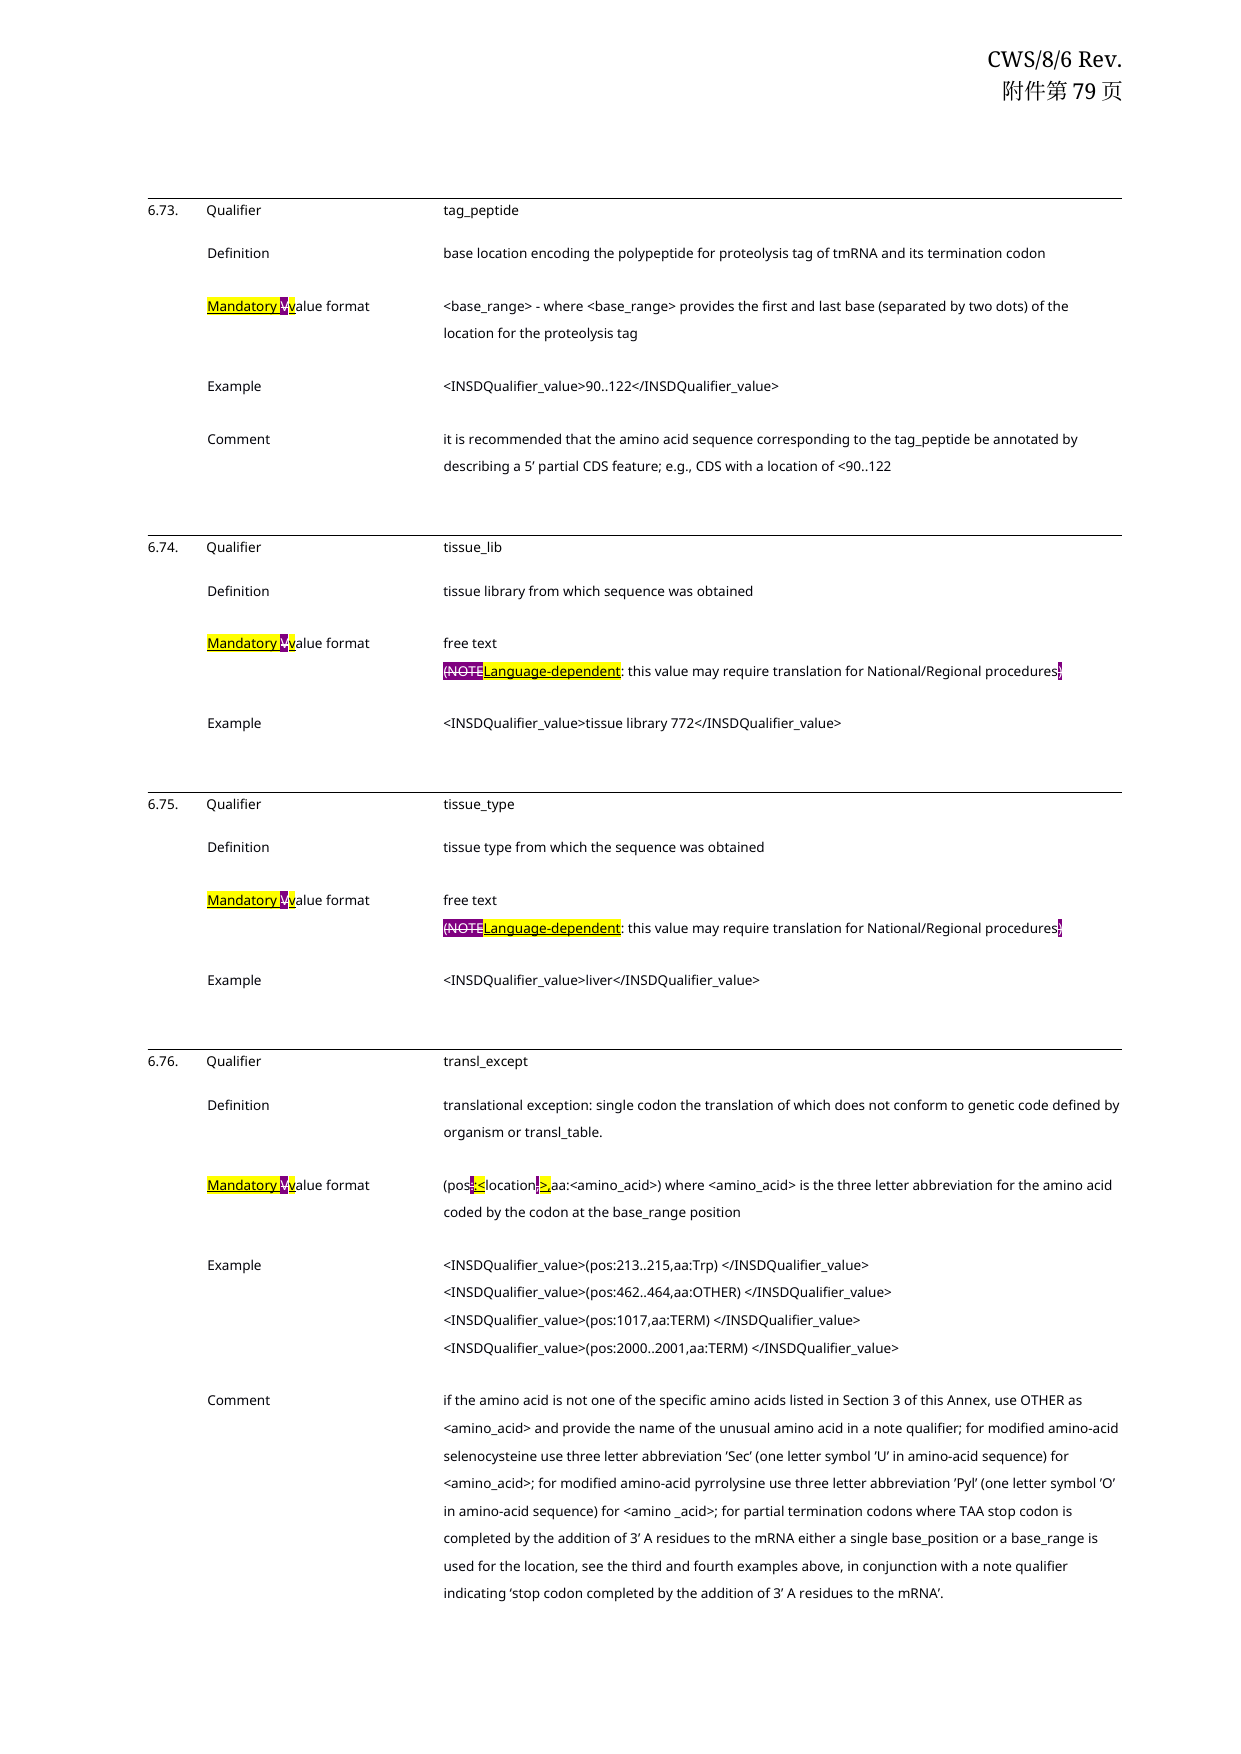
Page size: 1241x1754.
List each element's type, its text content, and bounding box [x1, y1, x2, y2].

text Example <INSDQualifier_value>90..122</INSDQualifier_value> [207, 377, 1122, 396]
text Example <INSDQualifier_value>(pos:213..215,aa:Trp) </INSDQualifier_value> [207, 1256, 1122, 1274]
text Comment it is recommended that the amino acid sequence corresponding to the tag_peptide be annotated by describing a 5’ partial CDS feature; e.g., CDS with a location of <90..122 [207, 430, 1122, 476]
text <INSDQualifier_value>(pos:462..464,aa:OTHER) </INSDQualifier_value> [443, 1283, 1122, 1302]
text Definition translational exception: single codon the translation of which does not conform to genetic code defined by organism or transl_table. [207, 1095, 1122, 1141]
text Qualifier transl_except [148, 1050, 1122, 1070]
text Qualifier tag_peptide [148, 199, 1122, 219]
text Qualifier tissue_type [148, 793, 1122, 813]
text Example <INSDQualifier_value>tissue library 772</INSDQualifier_value> [207, 714, 1122, 733]
text <INSDQualifier_value>(pos:2000..2001,aa:TERM) </INSDQualifier_value> [443, 1339, 1122, 1357]
text Definition tissue type from which the sequence was obtained [207, 838, 1122, 857]
text Mandatory Vvalue format <base_range> - where <base_range> provides the first and last base (separated by two dots) of the location for the proteolysis tag [207, 297, 1122, 343]
text Mandatory Vvalue format free text (NOTELanguage-dependent: this value may require translation for National/Regional procedures) [207, 634, 1122, 680]
text Qualifier tissue_lib [148, 536, 1122, 556]
text Definition tissue library from which sequence was obtained [207, 581, 1122, 600]
text Mandatory Vvalue format free text (NOTELanguage-dependent: this value may require translation for National/Regional procedures) [207, 891, 1122, 937]
text Example <INSDQualifier_value>liver</INSDQualifier_value> [207, 971, 1122, 990]
text Comment if the amino acid is not one of the specific amino acids listed in Section 3 of this Annex, use OTHER as <amino_acid> and provide the name of the unusual amino acid in a note qualifier; for modified amino-acid selenocysteine use three letter abbreviation ’Sec’ (one letter symbol ’U’ in amino-acid sequence) for <amino_acid>; for modified amino-acid pyrrolysine use three letter abbreviation ’Pyl’ (one letter symbol ’O’ in amino-acid sequence) for <amino _acid>; for partial termination codons where TAA stop codon is completed by the addition of 3’ A residues to the mRNA either a single base_position or a base_range is used for the location, see the third and fourth examples above, in conjunction with a note qualifier indicating ‘stop codon completed by the addition of 3’ A residues to the mRNA’. [207, 1391, 1122, 1603]
text Mandatory Vvalue format (pos::<location,>,aa:<amino_acid>) where <amino_acid> is the three letter abbreviation for the amino acid coded by the codon at the base_range position [207, 1176, 1122, 1222]
text <INSDQualifier_value>(pos:1017,aa:TERM) </INSDQualifier_value> [443, 1311, 1122, 1329]
text Definition base location encoding the polypeptide for proteolysis tag of tmRNA and its termination codon [207, 244, 1122, 263]
